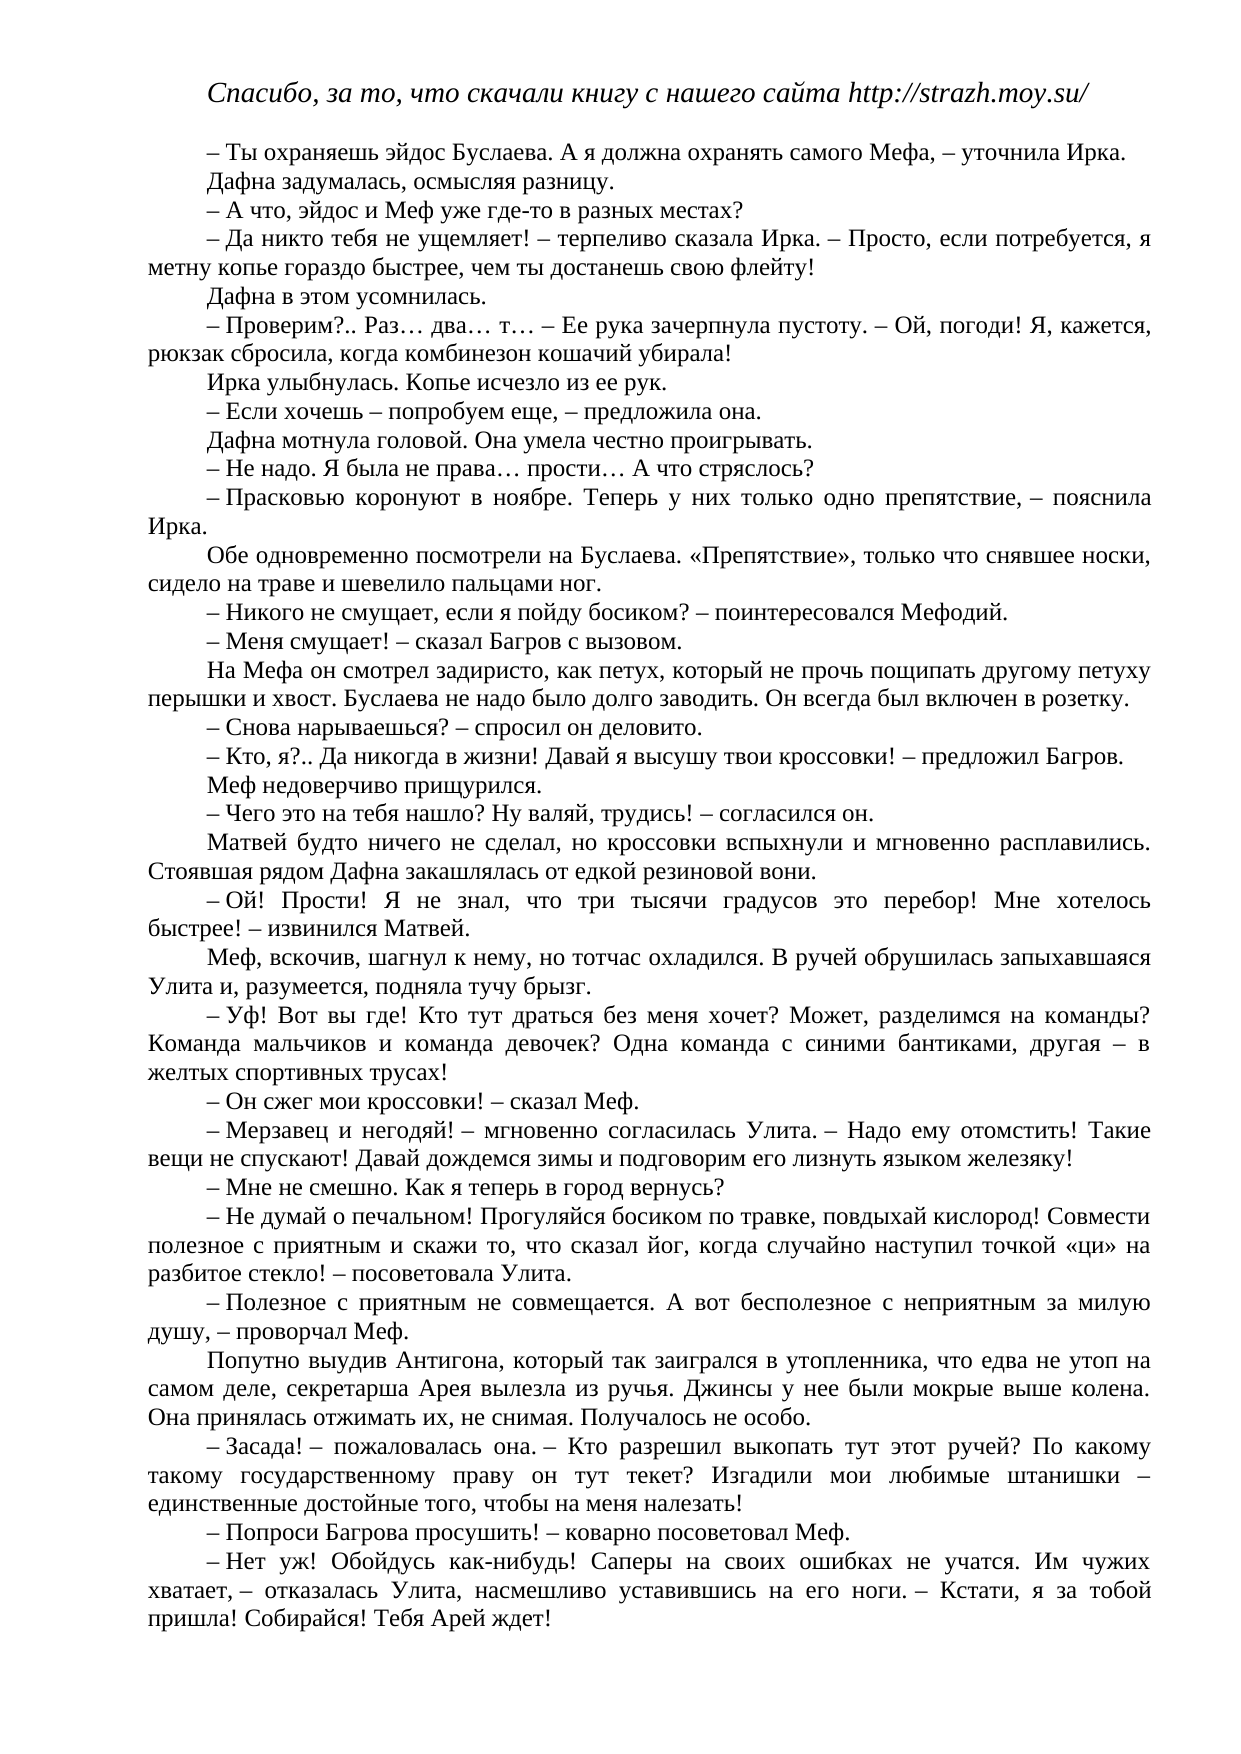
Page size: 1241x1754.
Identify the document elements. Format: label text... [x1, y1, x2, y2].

text – Чего это на тебя нашло? Ну валяй, трудись! – согласился он. [148, 798, 1152, 827]
text – Проверим?.. Раз… два… т… – Ее рука зачерпнула пустоту. – Ой, погоди! Я, кажется, рюкзак сбросила, когда комбинезон кошачий убирала! [148, 310, 1152, 367]
text – Попроси Багрова просушить! – коварно посоветовал Меф. [148, 1517, 1152, 1546]
text На Мефа он смотрел задиристо, как петух, который не прочь пощипать другому петуху перышки и хвост. Буслаева не надо было долго заводить. Он всегда был включен в розетку. [148, 655, 1152, 712]
text – Ты охраняешь эйдос Буслаева. А я должна охранять самого Мефа, – уточнила Ирка. [148, 137, 1152, 166]
text – Снова нарываешься? – спросил он деловито. [148, 712, 1152, 741]
text – Полезное с приятным не совмещается. А вот бесполезное с неприятным за милую душу, – проворчал Меф. [148, 1287, 1152, 1345]
text – Прасковью коронуют в ноябре. Теперь у них только одно препятствие, – пояснила Ирка. [148, 482, 1152, 540]
text – Мерзавец и негодяй! – мгновенно согласилась Улита. – Надо ему отомстить! Такие вещи не спускают! Давай дождемся зимы и подговорим его лизнуть языком железяку! [148, 1115, 1152, 1172]
text Дафна в этом усомнилась. [148, 281, 1152, 310]
text Попутно выудив Антигона, который так заигрался в утопленника, что едва не утоп на самом деле, секретарша Арея вылезла из ручья. Джинсы у нее были мокрые выше колена. Она принялась отжимать их, не снимая. Получалось не особо. [148, 1345, 1152, 1431]
text – Кто, я?.. Да никогда в жизни! Давай я высушу твои кроссовки! – предложил Багров. [148, 741, 1152, 770]
text – Нет уж! Обойдусь как-нибудь! Саперы на своих ошибках не учатся. Им чужих хватает, – отказалась Улита, насмешливо уставившись на его ноги. – Кстати, я за тобой пришла! Собирайся! Тебя Арей ждет! [148, 1546, 1152, 1632]
text – Мне не смешно. Как я теперь в город вернусь? [148, 1172, 1152, 1201]
text – Он сжег мои кроссовки! – сказал Меф. [148, 1086, 1152, 1115]
text – Ой! Прости! Я не знал, что три тысячи градусов это перебор! Мне хотелось быстрее! – извинился Матвей. [148, 885, 1152, 942]
text Обе одновременно посмотрели на Буслаева. «Препятствие», только что снявшее носки, сидело на траве и шевелило пальцами ног. [148, 540, 1152, 597]
text Ирка улыбнулась. Копье исчезло из ее рук. [148, 367, 1152, 396]
text – Засада! – пожаловалась она. – Кто разрешил выкопать тут этот ручей? По какому такому государственному праву он тут текет? Изгадили мои любимые штанишки – единственные достойные того, чтобы на меня налезать! [148, 1431, 1152, 1517]
text Дафна задумалась, осмысляя разницу. [148, 166, 1152, 195]
text – Меня смущает! – сказал Багров с вызовом. [148, 626, 1152, 655]
text – Уф! Вот вы где! Кто тут драться без меня хочет? Может, разделимся на команды? Команда мальчиков и команда девочек? Одна команда с синими бантиками, другая – в желтых спортивных трусах! [148, 1000, 1152, 1086]
text – Если хочешь – попробуем еще, – предложила она. [148, 396, 1152, 425]
text – Да никто тебя не ущемляет! – терпеливо сказала Ирка. – Просто, если потребуется, я метну копье гораздо быстрее, чем ты достанешь свою флейту! [148, 223, 1152, 281]
text – А что, эйдос и Меф уже где-то в разных местах? [148, 195, 1152, 223]
text – Не надо. Я была не права… прости… А что стряслось? [148, 453, 1152, 482]
text Матвей будто ничего не сделал, но кроссовки вспыхнули и мгновенно расплавились. Стоявшая рядом Дафна закашлялась от едкой резиновой вони. [148, 827, 1152, 885]
text – Не думай о печальном! Прогуляйся босиком по травке, повдыхай кислород! Совмести полезное с приятным и скажи то, что сказал йог, когда случайно наступил точкой «ци» на разбитое стекло! – посоветовала Улита. [148, 1201, 1152, 1287]
text – Никого не смущает, если я пойду босиком? – поинтересовался Мефодий. [148, 597, 1152, 626]
text Меф недоверчиво прищурился. [148, 770, 1152, 798]
text Меф, вскочив, шагнул к нему, но тотчас охладился. В ручей обрушилась запыхавшаяся Улита и, разумеется, подняла тучу брызг. [148, 942, 1152, 1000]
text Дафна мотнула головой. Она умела честно проигрывать. [148, 425, 1152, 453]
